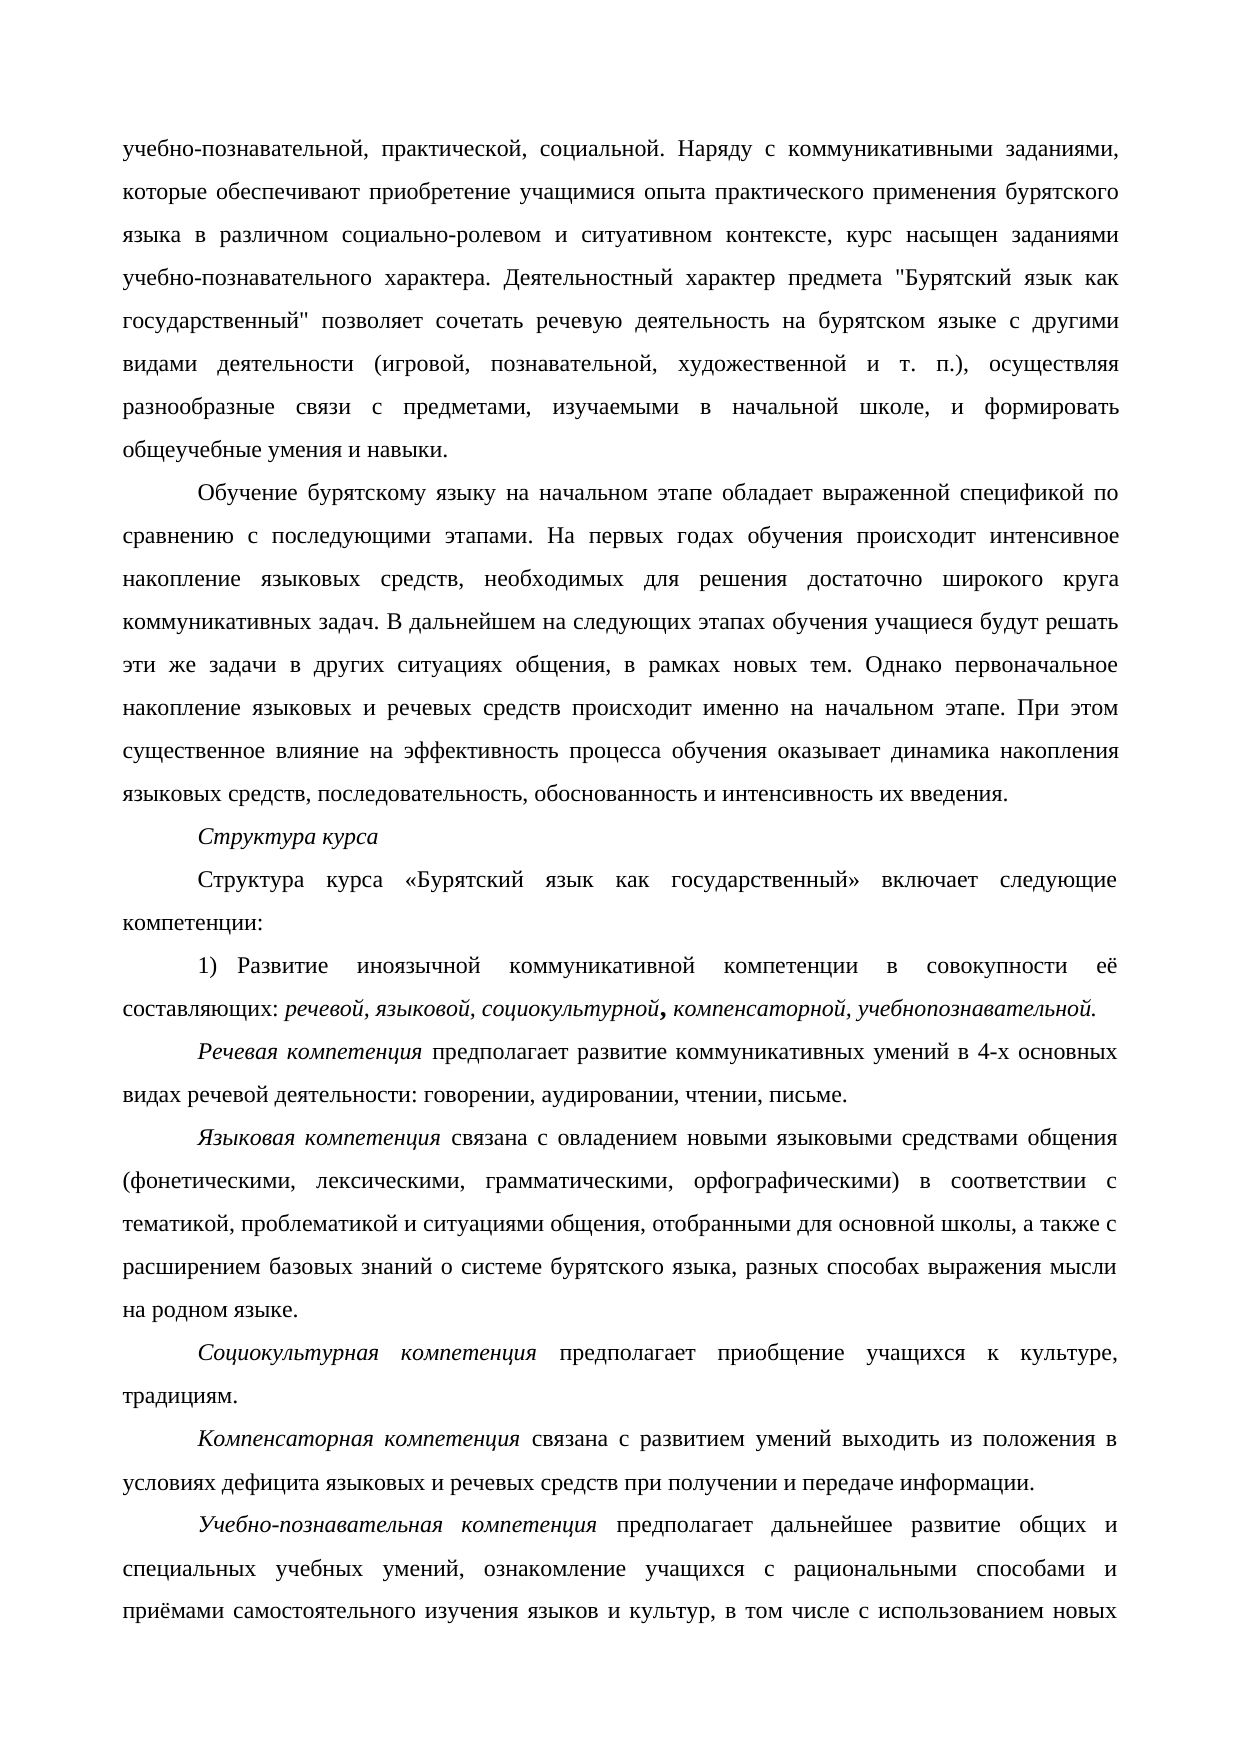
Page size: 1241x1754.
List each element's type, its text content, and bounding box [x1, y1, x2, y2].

text Компенсаторная компетенция связана с развитием умений выходить из положения в условиях дефицита языковых и речевых средств при получении и передаче информации. [122, 1412, 1118, 1498]
list Развитие иноязычной коммуникативной компетенции в совокупности её составляющих: речевой, языковой, социокультурной, компенсаторной, учебнопознавательной. [122, 939, 1118, 1025]
text Языковая компетенция связана с овладением новыми языковыми средствами общения (фонетическими, лексическими, грамматическими, орфографическими) в соответствии с тематикой, проблематикой и ситуациями общения, отобранными для основной школы, а также с расширением базовых знаний о системе бурятского языка, разных способах выражения мысли на родном языке. [122, 1111, 1118, 1326]
text Структура курса [122, 810, 1122, 853]
text Структура курса «Бурятский язык как государственный» включает следующие компетенции: [122, 853, 1118, 939]
text Обучение бурятскому языку на начальном этапе обладает выраженной спецификой по сравнению с последующими этапами. На первых годах обучения происходит интенсивное накопление языковых средств, необходимых для решения достаточно широкого круга коммуникативных задач. В дальнейшем на следующих этапах обучения учащиеся будут решать эти же задачи в других ситуациях общения, в рамках новых тем. Однако первоначальное накопление языковых и речевых средств происходит именно на начальном этапе. При этом существенное влияние на эффективность процесса обучения оказывает динамика накопления языковых средств, последовательность, обоснованность и интенсивность их введения. [122, 466, 1120, 810]
text Социокультурная компетенция предполагает приобщение учащихся к культуре, традициям. [122, 1326, 1118, 1412]
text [122, 1498, 1118, 1628]
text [122, 122, 1120, 466]
text Речевая компетенция предполагает развитие коммуникативных умений в 4-х основных видах речевой деятельности: говорении, аудировании, чтении, письме. [122, 1025, 1118, 1111]
